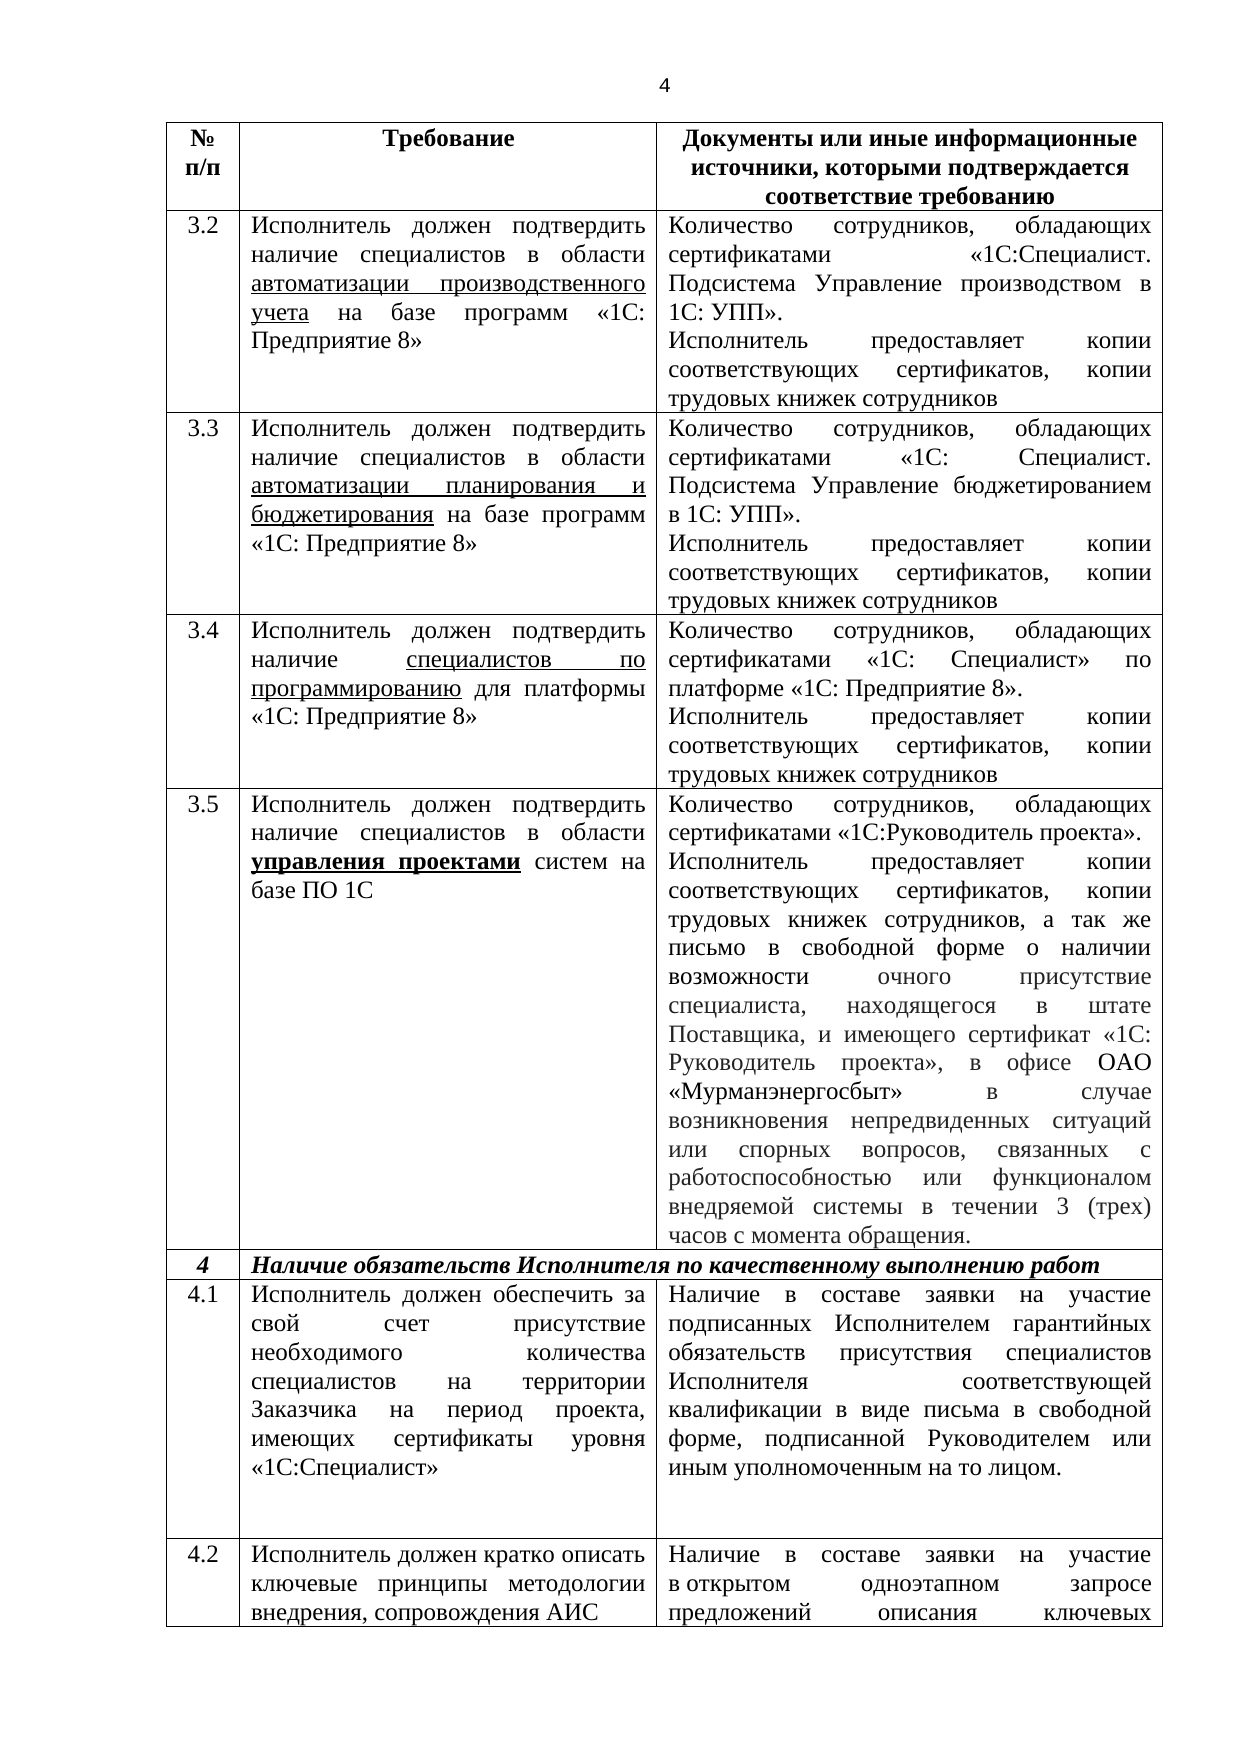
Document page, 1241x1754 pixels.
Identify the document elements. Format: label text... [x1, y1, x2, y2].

table_cell 3.2 [167, 211, 239, 412]
table_cell 4.1 [167, 1280, 239, 1538]
table_cell 3.4 [167, 615, 239, 788]
table_header Документы или иные информационные источники, которыми подтверждается соответствие требованию [657, 123, 1162, 209]
table_cell Исполнитель должен подтвердить наличие специалистов в области управления проектами систем на базе ПО 1С [240, 789, 656, 1249]
table_cell Исполнитель должен подтвердить наличие специалистов в области автоматизации производственного учета на базе программ «1С: Предприятие 8» [240, 211, 656, 412]
table_cell Наличие в составе заявки на участие подписанных Исполнителем гарантийных обязательств присутствия специалистов Исполнителя соответствующей квалификации в виде письма в свободной форме, подписанной Руководителем или иным уполномоченным на то лицом. [657, 1280, 1162, 1538]
table_cell 4 [167, 1250, 239, 1278]
table_cell Количество сотрудников, обладающих сертификатами «1С: Специалист» по платформе «1С: Предприятие 8». Исполнитель предоставляет копии соответствующих сертификатов, копии трудовых книжек сотрудников [657, 615, 1162, 788]
table_cell Исполнитель должен подтвердить наличие специалистов в области автоматизации планирования и бюджетирования на базе программ «1С: Предприятие 8» [240, 413, 656, 614]
table_cell 4.2 [167, 1539, 239, 1626]
table_header № п/п [167, 123, 239, 209]
table_cell 3.3 [167, 413, 239, 614]
table_cell Количество сотрудников, обладающих сертификатами «1С:Руководитель проекта». Исполнитель предоставляет копии соответствующих сертификатов, копии трудовых книжек сотрудников, а так же письмо в свободной форме о наличии возможности очного присутствие специалиста, находящегося в штате Поставщика, и имеющего сертификат «1С: Руководитель проекта», в офисе ОАО «Мурманэнергосбыт» в случае возникновения непредвиденных ситуаций или спорных вопросов, связанных с работоспособностью или функционалом внедряемой системы в течении 3 (трех) часов с момента обращения. [657, 789, 1162, 1249]
table_cell Количество сотрудников, обладающих сертификатами «1С: Специалист. Подсистема Управление бюджетированием в 1С: УПП». Исполнитель предоставляет копии соответствующих сертификатов, копии трудовых книжек сотрудников [657, 413, 1162, 614]
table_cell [240, 1539, 656, 1626]
table_cell Количество сотрудников, обладающих сертификатами «1С:Специалист. Подсистема Управление производством в 1С: УПП». Исполнитель предоставляет копии соответствующих сертификатов, копии трудовых книжек сотрудников [657, 211, 1162, 412]
table_cell Исполнитель должен подтвердить наличие специалистов по программированию для платформы «1С: Предприятие 8» [240, 615, 656, 788]
table_cell Наличие обязательств Исполнителя по качественному выполнению работ [240, 1250, 1162, 1278]
table_cell 3.5 [167, 789, 239, 1249]
table_header Требование [240, 123, 656, 209]
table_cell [657, 1539, 1162, 1626]
table_cell Исполнитель должен обеспечить за свой счет присутствие необходимого количества специалистов на территории Заказчика на период проекта, имеющих сертификаты уровня «1С:Специалист» [240, 1280, 656, 1538]
